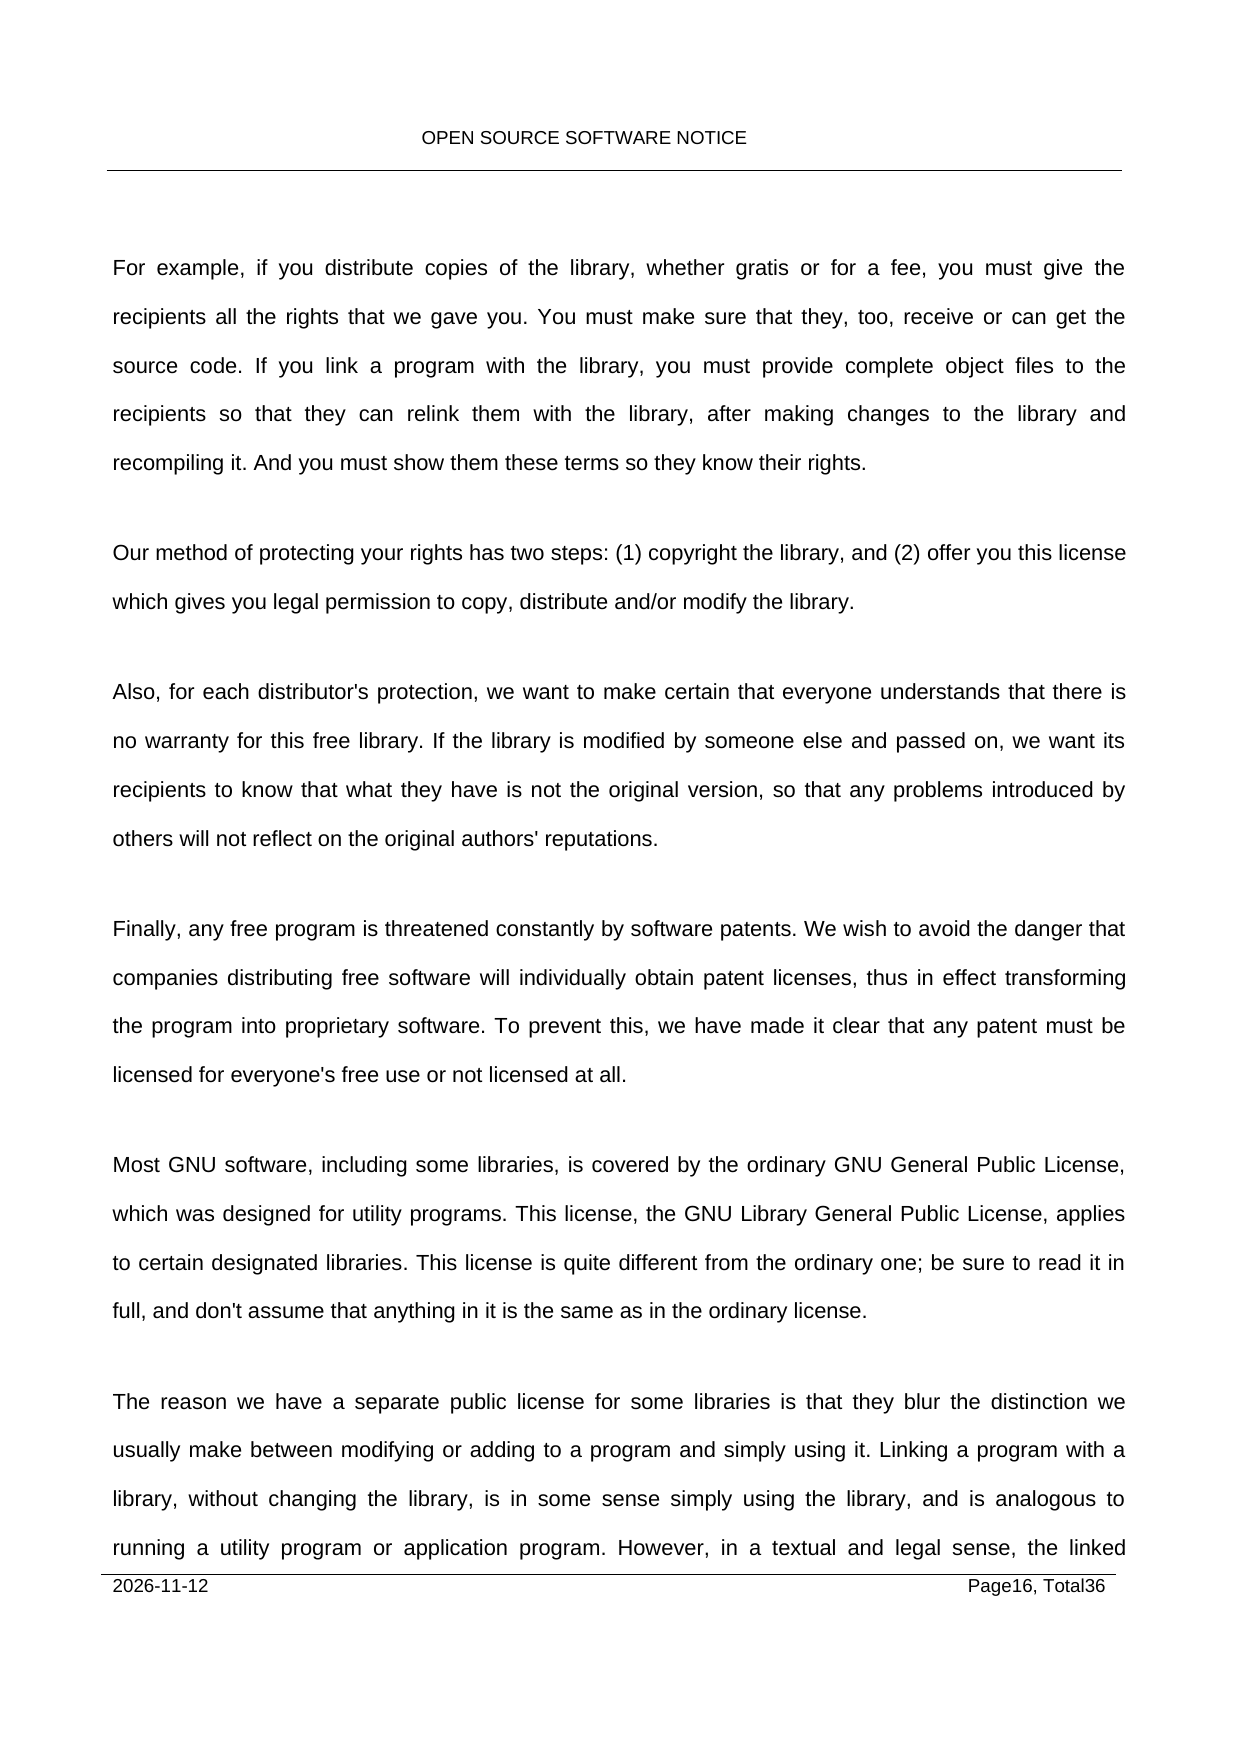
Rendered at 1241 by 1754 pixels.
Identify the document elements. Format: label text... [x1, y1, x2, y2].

text For example, if you distribute copies of the library, whether gratis or for a fee, you must give the recipients all the rights that we gave you. You must make sure that they, too, receive or can get the source code. If you link a program with the library, you must provide complete object files to the recipients so that they can relink them with the library, after making changes to the library and recompiling it. And you must show them these terms so they know their rights. [112, 251, 1128, 479]
text Also, for each distributor's protection, we want to make certain that everyone understands that there is no warranty for this free library. If the library is modified by someone else and passed on, we want its recipients to know that what they have is not the original version, so that any problems introduced by others will not reflect on the original authors' reputations. [112, 676, 1128, 854]
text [112, 1385, 1128, 1564]
text Finally, any free program is threatened constantly by software patents. We wish to avoid the danger that companies distributing free software will individually obtain patent licenses, thus in effect transforming the program into proprietary software. To prevent this, we have made it clear that any patent must be licensed for everyone's free use or not licensed at all. [112, 912, 1128, 1091]
text Most GNU software, including some libraries, is covered by the ordinary GNU General Public License, which was designed for utility programs. This license, the GNU Library General Public License, applies to certain designated libraries. This license is quite different from the ordinary one; be sure to read it in full, and don't assume that anything in it is the same as in the ordinary license. [112, 1148, 1128, 1327]
text Our method of protecting your rights has two steps: (1) copyright the library, and (2) offer you this license which gives you legal permission to copy, distribute and/or modify the library. [112, 537, 1128, 618]
